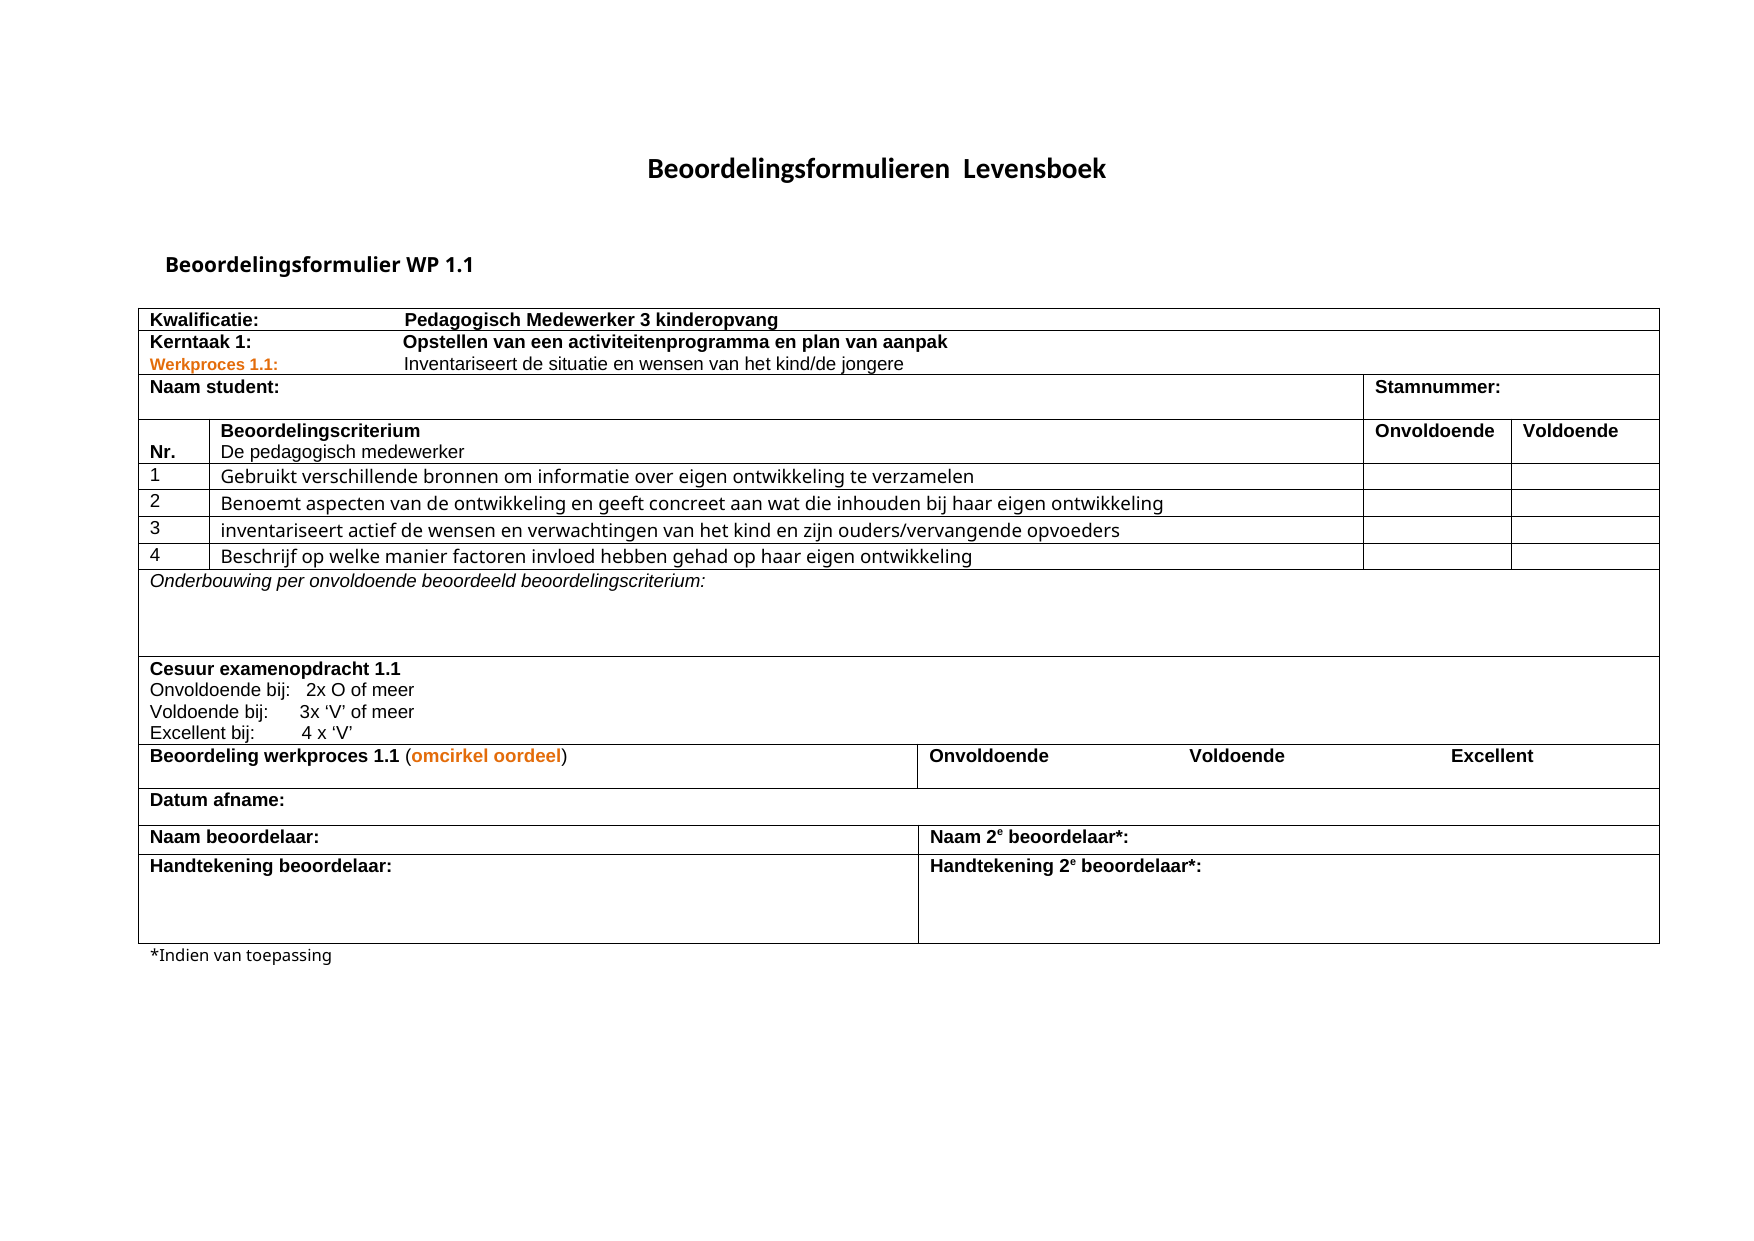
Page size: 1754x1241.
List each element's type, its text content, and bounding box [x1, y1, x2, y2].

table_cell Beoordeling werkproces 1.1 (omcirkel oordeel) [139, 745, 917, 788]
table_cell [1364, 544, 1511, 569]
table_cell 2 [139, 490, 209, 516]
table_cell 3 [139, 517, 209, 542]
table_cell Datum afname: [139, 789, 1659, 824]
table_cell [1512, 517, 1659, 542]
table_cell Onvoldoende Voldoende Excellent [918, 745, 1659, 788]
table_cell Kerntaak 1: Opstellen van een activiteitenprogramma en plan van aanpak Werkproces 1.1: Inventariseert de situatie en wensen van het kind/de jongere [139, 331, 1659, 374]
table_cell Handtekening 2e beoordelaar*: [919, 855, 1659, 943]
subtitle Beoordelingsformulier WP 1.1 [165, 249, 1604, 278]
table_cell inventariseert actief de wensen en verwachtingen van het kind en zijn ouders/vervangende opvoeders [210, 517, 1363, 542]
table_cell Beoordelingscriterium De pedagogisch medewerker [210, 420, 1363, 463]
table_cell [1364, 517, 1511, 542]
table_cell 4 [139, 544, 209, 569]
table_cell Benoemt aspecten van de ontwikkeling en geeft concreet aan wat die inhouden bij haar eigen ontwikkeling [210, 490, 1363, 516]
table_cell [1364, 490, 1511, 516]
table_cell Handtekening beoordelaar: [139, 855, 918, 943]
text Beoordelingsformulieren Levensboek [150, 150, 1604, 186]
table_cell Naam beoordelaar: [139, 826, 918, 854]
table_cell 1 [139, 464, 209, 489]
table_cell [1364, 464, 1511, 489]
table_cell [1512, 464, 1659, 489]
table_cell Voldoende [1512, 420, 1659, 463]
table_cell Gebruikt verschillende bronnen om informatie over eigen ontwikkeling te verzamelen [210, 464, 1363, 489]
table_cell Cesuur examenopdracht 1.1 Onvoldoende bij: 2x O of meer Voldoende bij: 3x ‘V’ of meer Excellent bij: 4 x ‘V’ [139, 657, 1659, 743]
table_cell Beschrijf op welke manier factoren invloed hebben gehad op haar eigen ontwikkeling [210, 544, 1363, 569]
table_cell Stamnummer: [1364, 375, 1659, 418]
table_cell Naam student: [139, 375, 1363, 418]
table_cell Onderbouwing per onvoldoende beoordeeld beoordelingscriterium: [139, 570, 1659, 656]
table_cell [1512, 544, 1659, 569]
table_cell Nr. [139, 420, 209, 463]
table_cell Naam 2e beoordelaar*: [919, 826, 1659, 854]
table_cell [1512, 490, 1659, 516]
table_cell Onvoldoende [1364, 420, 1511, 463]
text *Indien van toepassing [150, 944, 1604, 967]
table_header Kwalificatie: Pedagogisch Medewerker 3 kinderopvang [139, 309, 1659, 330]
